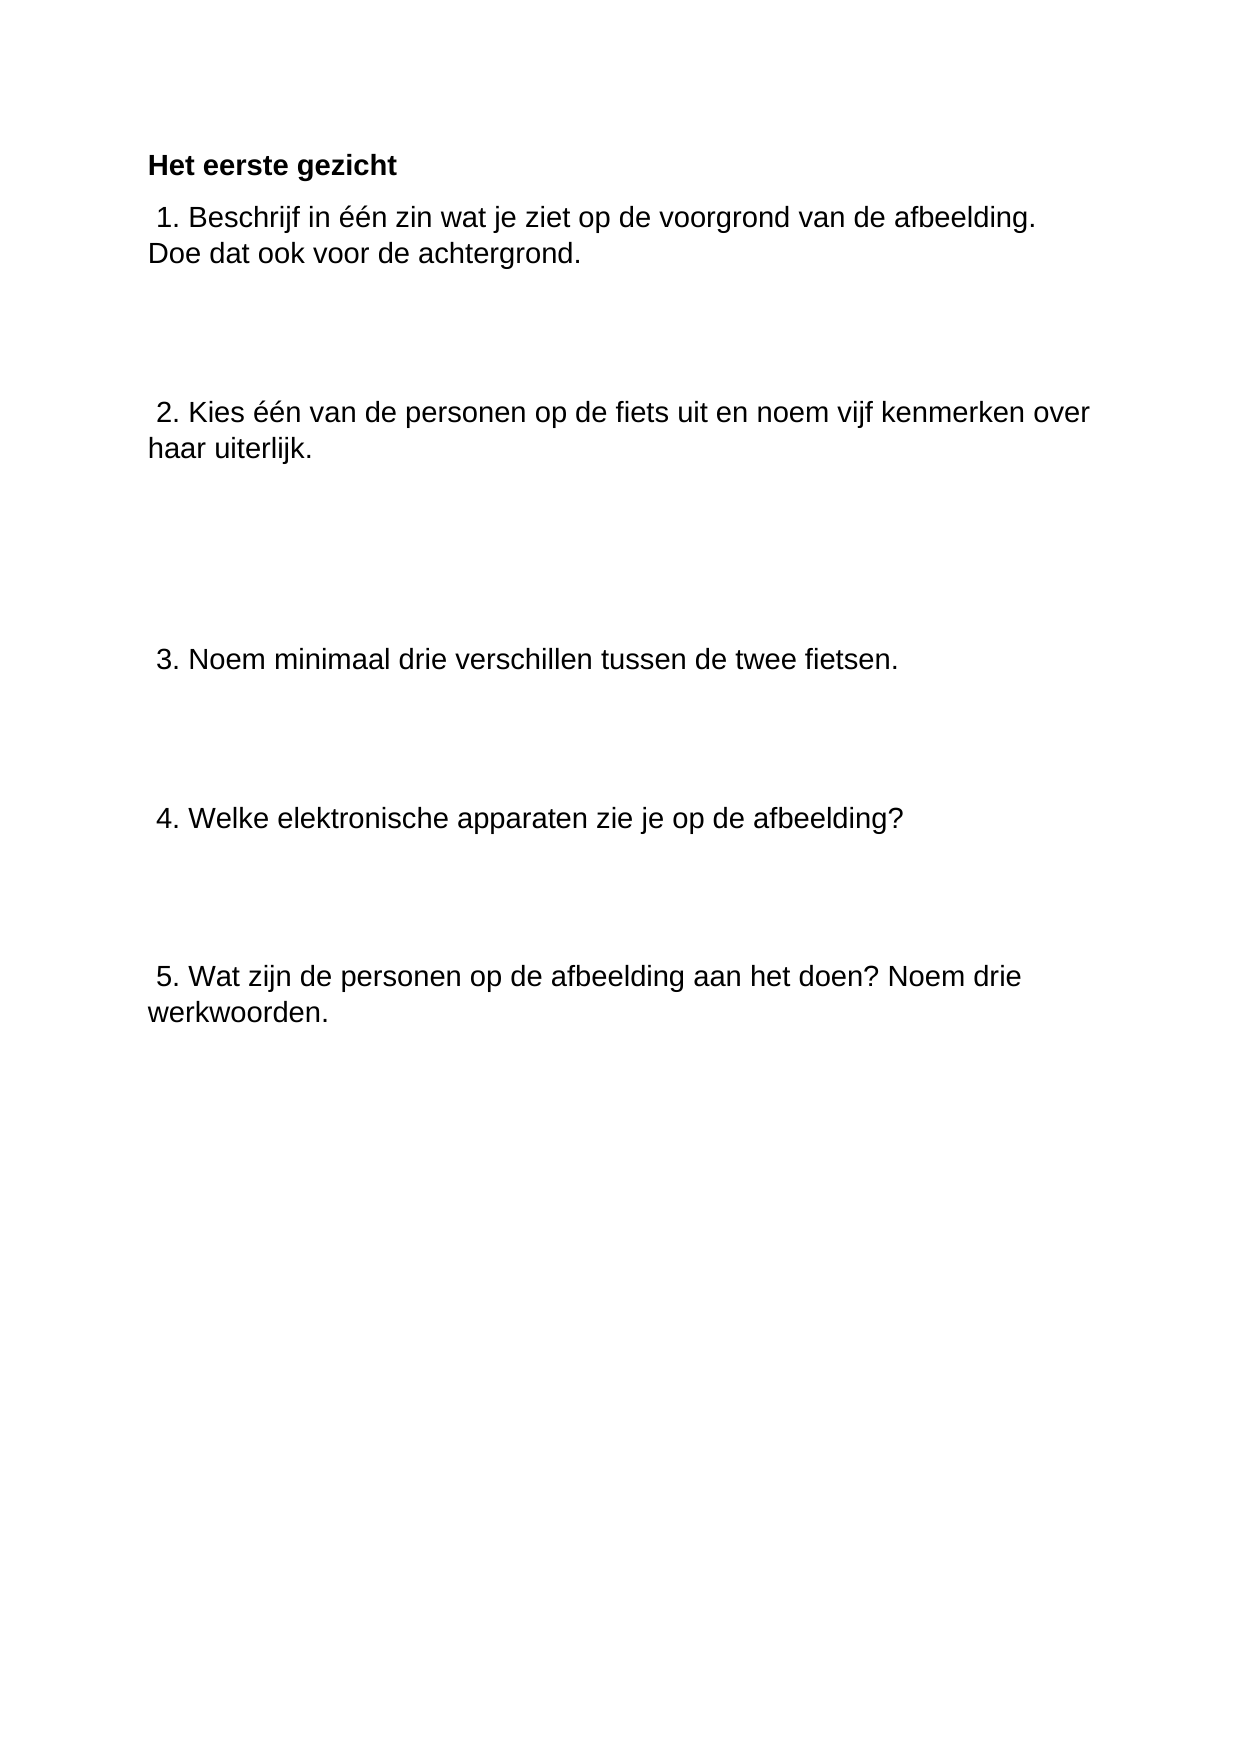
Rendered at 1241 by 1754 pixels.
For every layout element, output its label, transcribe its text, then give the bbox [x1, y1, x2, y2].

text 1. Beschrijf in één zin wat je ziet op de voorgrond van de afbeelding. Doe dat ook voor de achtergrond. [148, 200, 1093, 270]
text Het eerste gezicht [148, 148, 1093, 181]
text 5. Wat zijn de personen op de afbeelding aan het doen? Noem drie werkwoorden. [148, 959, 1093, 1029]
text 3. Noem minimaal drie verschillen tussen de twee fietsen. [148, 642, 1093, 676]
text 2. Kies één van de personen op de fiets uit en noem vijf kenmerken over haar uiterlijk. [148, 395, 1093, 465]
text 4. Welke elektronische apparaten zie je op de afbeelding? [148, 801, 1093, 834]
